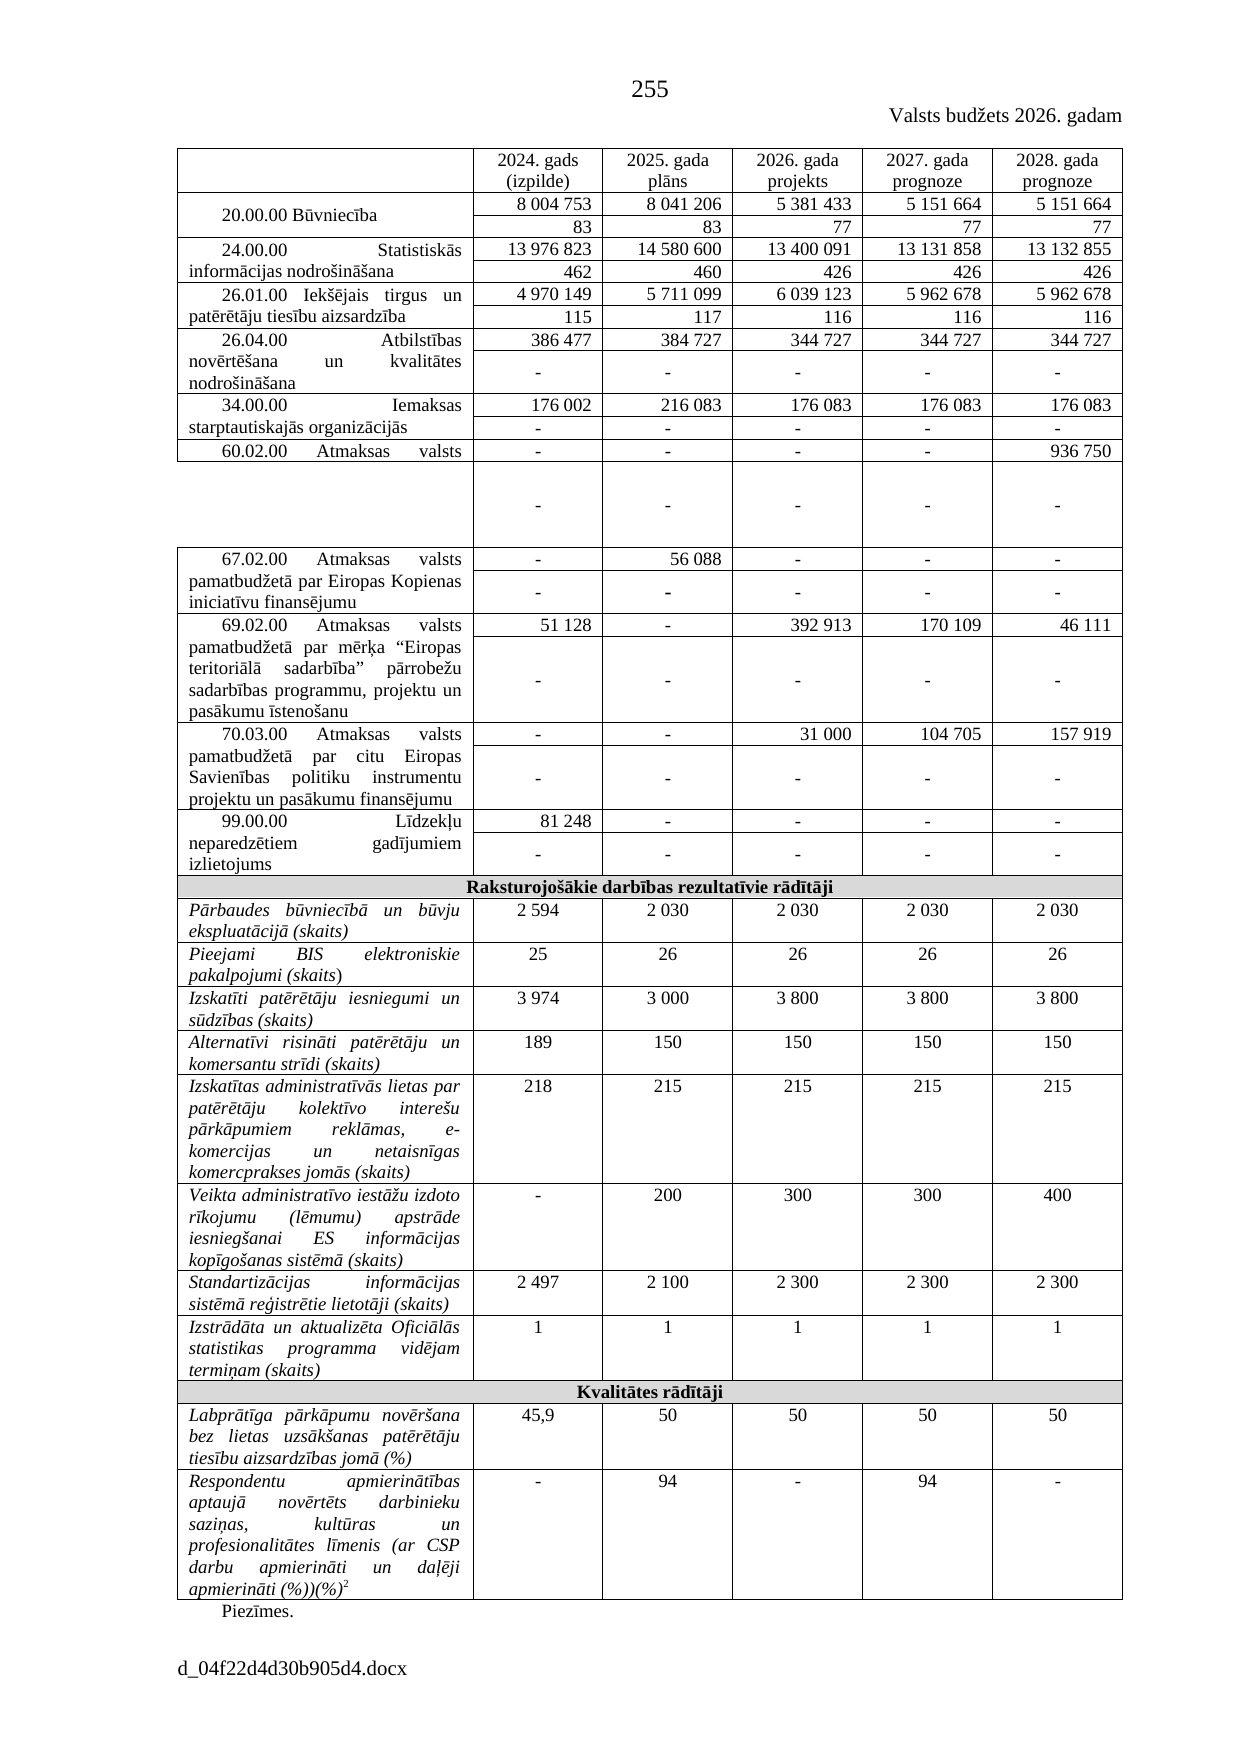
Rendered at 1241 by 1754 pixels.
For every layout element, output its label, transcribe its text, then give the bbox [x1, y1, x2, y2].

table_cell 2 594 [474, 899, 602, 942]
table_cell - [474, 833, 602, 875]
table_cell - [863, 833, 992, 875]
table_cell 50 [733, 1404, 862, 1468]
table_cell 215 [863, 1075, 992, 1183]
table_cell 200 [603, 1184, 732, 1270]
table_cell 300 [863, 1184, 992, 1270]
table_cell 384 727 [603, 329, 732, 350]
table_cell 46 111 [993, 614, 1122, 636]
table_cell 8 041 206 [603, 193, 732, 214]
table_cell 13 976 823 [474, 238, 602, 260]
table_cell - [474, 723, 602, 744]
table_cell - [993, 548, 1122, 570]
table_cell 460 [603, 261, 732, 282]
table_cell Izskatīti patērētāju iesniegumi un sūdzības (skaits) [178, 987, 473, 1030]
table_cell 5 151 664 [863, 193, 992, 214]
table_cell 81 248 [474, 810, 602, 832]
table_cell - [863, 637, 992, 722]
table_cell - [863, 462, 992, 547]
table_cell - [474, 440, 602, 461]
table_cell Raksturojošākie darbības rezultatīvie rādītāji [178, 876, 1122, 897]
table_cell 1 [474, 1316, 602, 1380]
table_cell 1 [733, 1316, 862, 1380]
table_cell 6 039 123 [733, 283, 862, 305]
table_cell 3 800 [863, 987, 992, 1030]
table_header [178, 149, 473, 192]
table_cell 218 [474, 1075, 602, 1183]
table_cell - [603, 637, 732, 722]
table_cell 26 [603, 943, 732, 986]
table_cell 26 [993, 943, 1122, 986]
table_cell - [863, 548, 992, 570]
table_cell 344 727 [733, 329, 862, 350]
table_cell - [993, 833, 1122, 875]
table_cell 56 088 [603, 548, 732, 570]
table_cell 77 [863, 216, 992, 237]
table_cell 5 151 664 [993, 193, 1122, 214]
table_cell 2 030 [733, 899, 862, 942]
table_cell 300 [733, 1184, 862, 1270]
table_cell 115 [474, 306, 602, 327]
table_cell 344 727 [993, 329, 1122, 350]
table_cell 26 [863, 943, 992, 986]
table_cell 5 711 099 [603, 283, 732, 305]
table_cell 2 300 [733, 1271, 862, 1314]
table_cell 50 [993, 1404, 1122, 1468]
table_cell - [733, 810, 862, 832]
table_cell 2 300 [863, 1271, 992, 1314]
table_cell 5 962 678 [863, 283, 992, 305]
table_cell - [474, 1470, 602, 1599]
table_cell 99.00.00 Līdzekļu neparedzētiem gadījumiem izlietojums [178, 810, 473, 875]
table_cell 3 000 [603, 987, 732, 1030]
table_cell 70.03.00 Atmaksas valsts pamatbudžetā par citu Eiropas Savienības politiku instrumentu projektu un pasākumu finansējumu [178, 723, 473, 809]
table_cell 50 [863, 1404, 992, 1468]
text Piezīmes. [177, 1600, 1122, 1622]
table_cell Izskatītas administratīvās lietas par patērētāju kolektīvo interešu pārkāpumiem reklāmas, e-komercijas un netaisnīgas komercprakses jomās (skaits) [178, 1075, 473, 1183]
table_cell Pārbaudes būvniecībā un būvju ekspluatācijā (skaits) [178, 899, 473, 942]
table_cell 3 800 [733, 987, 862, 1030]
table_cell - [993, 417, 1122, 438]
table_cell 3 800 [993, 987, 1122, 1030]
table_cell - [474, 548, 602, 570]
table_cell 34.00.00 Iemaksas starptautiskajās organizācijās [178, 394, 473, 438]
table_cell - [993, 1470, 1122, 1599]
table_cell 150 [603, 1031, 732, 1074]
table_cell 5 962 678 [993, 283, 1122, 305]
table_cell 94 [863, 1470, 992, 1599]
table_cell 83 [603, 216, 732, 237]
table_cell 1 [863, 1316, 992, 1380]
table_cell 5 381 433 [733, 193, 862, 214]
table_cell 1 [993, 1316, 1122, 1380]
table_header 2028. gada prognoze [993, 149, 1122, 192]
table_cell - [733, 351, 862, 393]
table_cell - [993, 462, 1122, 547]
table_cell - [603, 351, 732, 393]
table_cell 2 100 [603, 1271, 732, 1314]
table_cell 215 [603, 1075, 732, 1183]
table_cell - [863, 810, 992, 832]
table_cell Respondentu apmierinātības aptaujā novērtēts darbinieku saziņas, kultūras un profesionalitātes līmenis (ar CSP darbu apmierināti un daļēji apmierināti (%))(%)2 [178, 1470, 473, 1599]
table_cell 26.01.00 Iekšējais tirgus un patērētāju tiesību aizsardzība [178, 283, 473, 327]
table_cell - [863, 417, 992, 438]
table_cell 150 [733, 1031, 862, 1074]
table_cell - [993, 351, 1122, 393]
table_cell 25 [474, 943, 602, 986]
table_cell 14 580 600 [603, 238, 732, 260]
table_cell - [603, 810, 732, 832]
table_cell 116 [733, 306, 862, 327]
table_header 2026. gada projekts [733, 149, 862, 192]
table_cell 426 [863, 261, 992, 282]
table_cell - [733, 637, 862, 722]
table_cell - [603, 462, 732, 547]
table_cell Standartizācijas informācijas sistēmā reģistrētie lietotāji (skaits) [178, 1271, 473, 1314]
table_cell - [603, 440, 732, 461]
table_cell - [474, 417, 602, 438]
table_cell Alternatīvi risināti patērētāju un komersantu strīdi (skaits) [178, 1031, 473, 1074]
table_cell - [474, 746, 602, 809]
table_cell - [863, 746, 992, 809]
table_header 2027. gada prognoze [863, 149, 992, 192]
table_cell 189 [474, 1031, 602, 1074]
table_cell - [733, 833, 862, 875]
table_cell - [733, 462, 862, 547]
table_cell - [863, 440, 992, 461]
table_cell 150 [993, 1031, 1122, 1074]
table_cell 400 [993, 1184, 1122, 1270]
table_cell - [863, 571, 992, 613]
table_cell 157 919 [993, 723, 1122, 744]
table_cell - [733, 746, 862, 809]
table_cell - [733, 440, 862, 461]
table_cell 2 497 [474, 1271, 602, 1314]
table_cell - [993, 810, 1122, 832]
table_cell 77 [993, 216, 1122, 237]
table_cell 8 004 753 [474, 193, 602, 214]
table_cell - [603, 746, 732, 809]
table_cell 67.02.00 Atmaksas valsts pamatbudžetā par Eiropas Kopienas iniciatīvu finansējumu [178, 548, 473, 613]
table_header 2024. gads (izpilde) [474, 149, 602, 192]
table_header 2025. gada plāns [603, 149, 732, 192]
table_cell - [733, 1470, 862, 1599]
table_cell 69.02.00 Atmaksas valsts pamatbudžetā par mērķa “Eiropas teritoriālā sadarbība” pārrobežu sadarbības programmu, projektu un pasākumu īstenošanu [178, 614, 473, 722]
table_cell 344 727 [863, 329, 992, 350]
table_cell - [993, 637, 1122, 722]
table_cell 45,9 [474, 1404, 602, 1468]
table_cell 176 083 [733, 394, 862, 416]
table_cell 26.04.00 Atbilstības novērtēšana un kvalitātes nodrošināšana [178, 329, 473, 393]
table_cell 77 [733, 216, 862, 237]
table_cell - [733, 548, 862, 570]
table_cell - [603, 417, 732, 438]
table_cell Kvalitātes rādītāji [178, 1381, 1122, 1403]
table_cell 176 083 [993, 394, 1122, 416]
table_cell 176 083 [863, 394, 992, 416]
table_cell Izstrādāta un aktualizēta Oficiālās statistikas programma vidējam termiņam (skaits) [178, 1316, 473, 1380]
table_cell 386 477 [474, 329, 602, 350]
table_cell 116 [993, 306, 1122, 327]
table_cell 31 000 [733, 723, 862, 744]
table_cell 50 [603, 1404, 732, 1468]
table_cell - [863, 351, 992, 393]
table_cell - [733, 417, 862, 438]
table_cell 13 400 091 [733, 238, 862, 260]
table_cell 462 [474, 261, 602, 282]
table_cell 20.00.00 Būvniecība [178, 193, 473, 237]
table_cell 426 [733, 261, 862, 282]
table_cell - [733, 571, 862, 613]
table_cell 215 [993, 1075, 1122, 1183]
table_cell - [603, 571, 732, 613]
table_cell 215 [733, 1075, 862, 1183]
table_cell 51 128 [474, 614, 602, 636]
table_cell Labprātīga pārkāpumu novēršana bez lietas uzsākšanas patērētāju tiesību aizsardzības jomā (%) [178, 1404, 473, 1468]
table_cell 2 030 [863, 899, 992, 942]
table_cell 4 970 149 [474, 283, 602, 305]
table_cell Veikta administratīvo iestāžu izdoto rīkojumu (lēmumu) apstrāde iesniegšanai ES informācijas kopīgošanas sistēmā (skaits) [178, 1184, 473, 1270]
table_cell 170 109 [863, 614, 992, 636]
table_cell - [474, 571, 602, 613]
table_cell 216 083 [603, 394, 732, 416]
table_cell 150 [863, 1031, 992, 1074]
table_cell Pieejami BIS elektroniskie pakalpojumi (skaits) [178, 943, 473, 986]
table_cell 3 974 [474, 987, 602, 1030]
table_cell 83 [474, 216, 602, 237]
table_cell - [993, 571, 1122, 613]
table_cell 13 131 858 [863, 238, 992, 260]
table_cell 936 750 [993, 440, 1122, 461]
table_cell 117 [603, 306, 732, 327]
table_cell 176 002 [474, 394, 602, 416]
table_cell - [474, 462, 602, 547]
table_cell 2 030 [993, 899, 1122, 942]
table_cell - [603, 833, 732, 875]
table_cell 1 [603, 1316, 732, 1380]
table_cell 26 [733, 943, 862, 986]
table_cell 104 705 [863, 723, 992, 744]
table_cell 2 300 [993, 1271, 1122, 1314]
table_cell 94 [603, 1470, 732, 1599]
table_cell 13 132 855 [993, 238, 1122, 260]
table_cell - [474, 351, 602, 393]
table_cell 392 913 [733, 614, 862, 636]
table_cell - [603, 723, 732, 744]
table_cell - [474, 637, 602, 722]
table_cell - [603, 614, 732, 636]
table_cell - [474, 1184, 602, 1270]
table_cell 2 030 [603, 899, 732, 942]
table_cell 116 [863, 306, 992, 327]
table_cell - [993, 746, 1122, 809]
table_cell 426 [993, 261, 1122, 282]
table_cell 24.00.00 Statistiskās informācijas nodrošināšana [178, 238, 473, 282]
